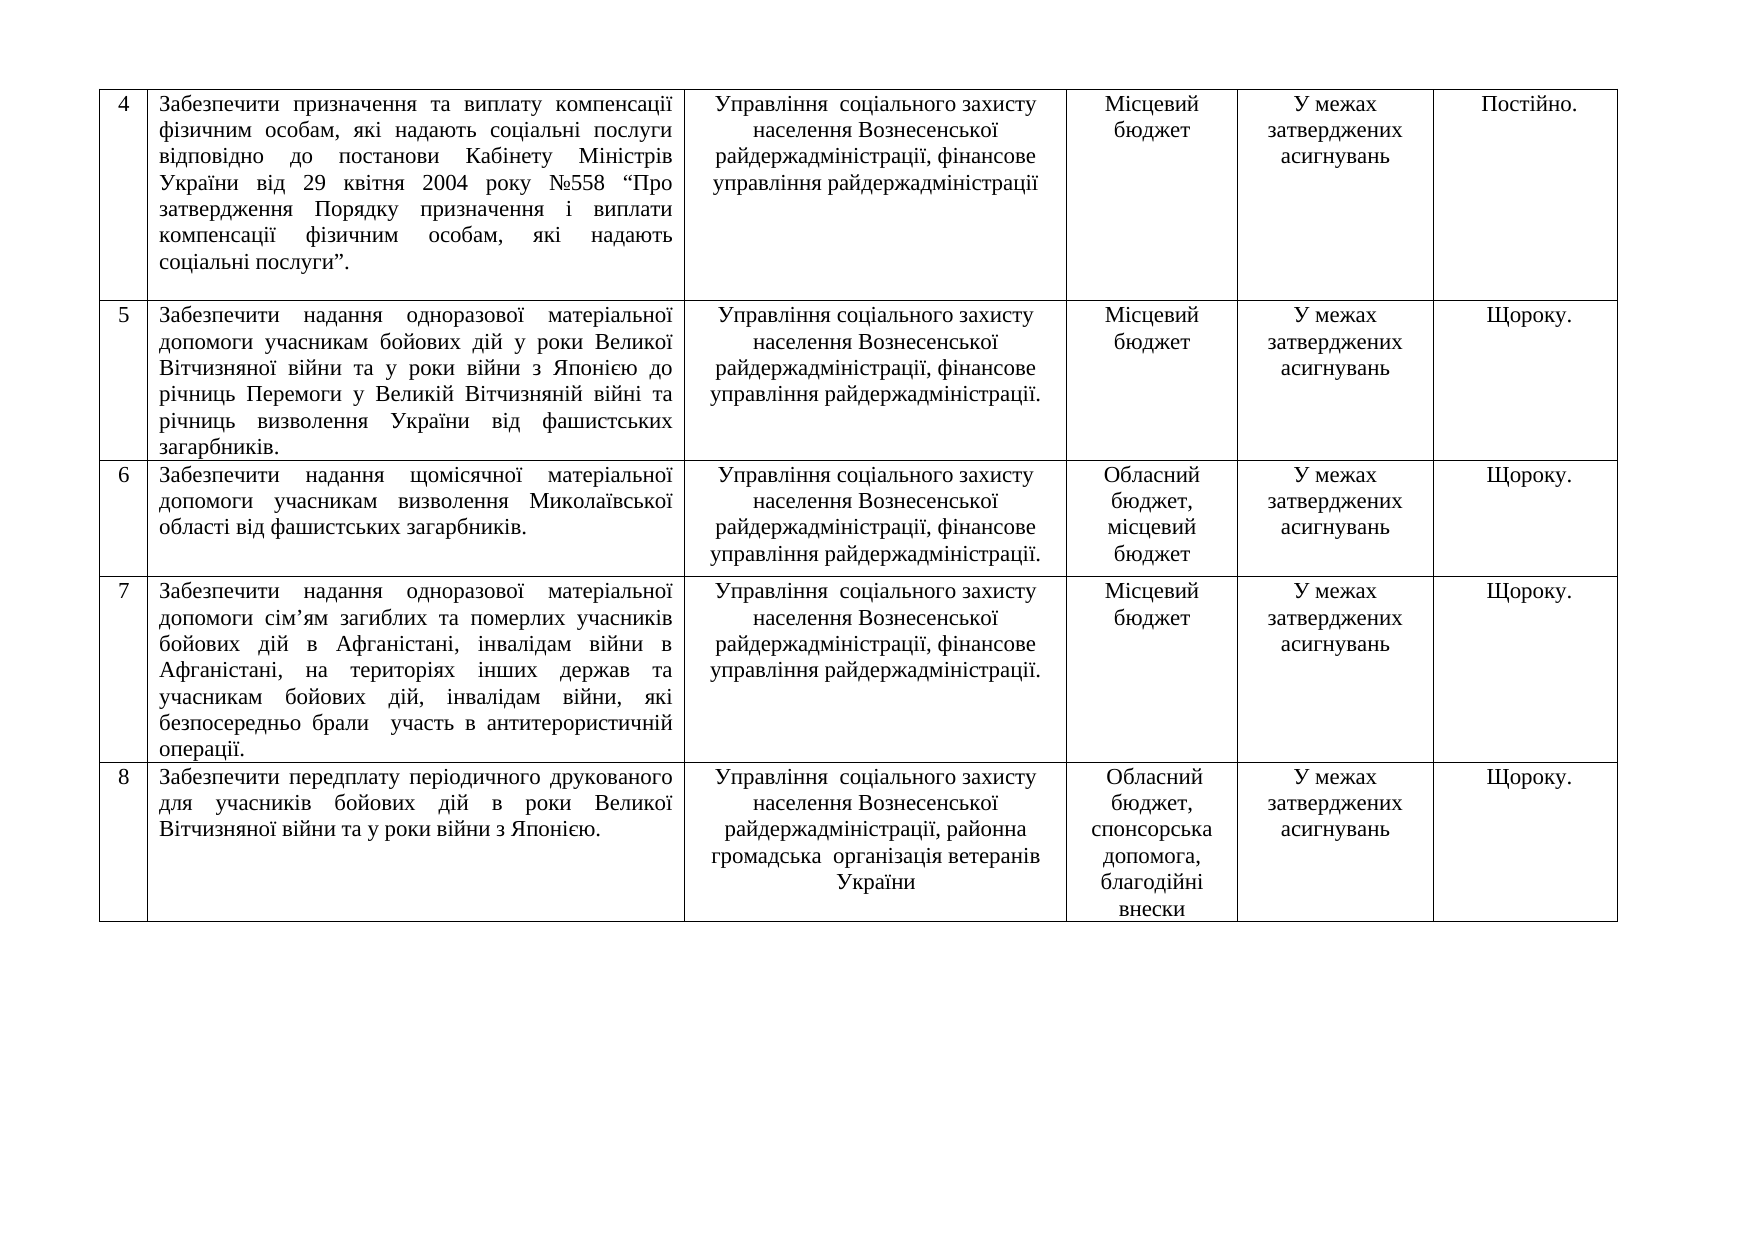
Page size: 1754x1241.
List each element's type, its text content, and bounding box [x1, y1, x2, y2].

table_cell Постійно. [1434, 90, 1617, 300]
table_cell У межах затверджених асигнувань [1238, 461, 1433, 576]
table_cell Забезпечити призначення та виплату компенсації фізичним особам, які надають соціальні послуги відповідно до постанови Кабінету Міністрів України від 29 квітня 2004 року №558 “Про затвердження Порядку призначення і виплати компенсації фізичним особам, які надають соціальні послуги”. [148, 90, 684, 300]
table_cell Забезпечити передплату періодичного друкованого для учасників бойових дій в роки Великої Вітчизняної війни та у роки війни з Японією. [148, 763, 684, 921]
table_cell 7 [100, 577, 147, 762]
table_cell У межах затверджених асигнувань [1238, 301, 1433, 459]
table_cell 8 [100, 763, 147, 921]
table_cell 6 [100, 461, 147, 576]
table_cell Забезпечити надання щомісячної матеріальної допомоги учасникам визволення Миколаївської області від фашистських загарбників. [148, 461, 684, 576]
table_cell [685, 90, 1066, 300]
table_cell Щороку. [1434, 461, 1617, 576]
table_cell Управління соціального захисту населення Вознесенської райдержадміністрації, фінансове управління райдержадміністрації. [685, 301, 1066, 459]
table_cell Місцевий бюджет [1067, 577, 1237, 762]
table_cell Управління соціального захисту населення Вознесенської райдержадміністрації, фінансове управління райдержадміністрації. [685, 461, 1066, 576]
table_cell Місцевий бюджет [1067, 301, 1237, 459]
table_cell У межах затверджених асигнувань [1238, 763, 1433, 921]
table_cell Щороку. [1434, 577, 1617, 762]
table_cell Забезпечити надання одноразової матеріальної допомоги сім’ям загиблих та померлих учасників бойових дій в Афганістані, інвалідам війни в Афганістані, на територіях інших держав та учасникам бойових дій, інвалідам війни, які безпосередньо брали участь в антитерористичній операції. [148, 577, 684, 762]
table_cell Управління соціального захисту населення Вознесенської райдержадміністрації, фінансове управління райдержадміністрації. [685, 577, 1066, 762]
table_cell Щороку. [1434, 301, 1617, 459]
table_cell Обласний бюджет, спонсорська допомога, благодійні внески [1067, 763, 1237, 921]
table_cell Щороку. [1434, 763, 1617, 921]
table_cell Управління соціального захисту населення Вознесенської райдержадміністрації, районна громадська організація ветеранів України [685, 763, 1066, 921]
table_cell Місцевий бюджет [1067, 90, 1237, 300]
table_cell У межах затверджених асигнувань [1238, 90, 1433, 300]
table_cell 4 [100, 90, 147, 300]
table_cell 5 [100, 301, 147, 459]
table_cell Обласний бюджет, місцевий бюджет [1067, 461, 1237, 576]
table_cell Забезпечити надання одноразової матеріальної допомоги учасникам бойових дій у роки Великої Вітчизняної війни та у роки війни з Японією до річниць Перемоги у Великій Вітчизняній війні та річниць визволення України від фашистських загарбників. [148, 301, 684, 459]
table_cell У межах затверджених асигнувань [1238, 577, 1433, 762]
